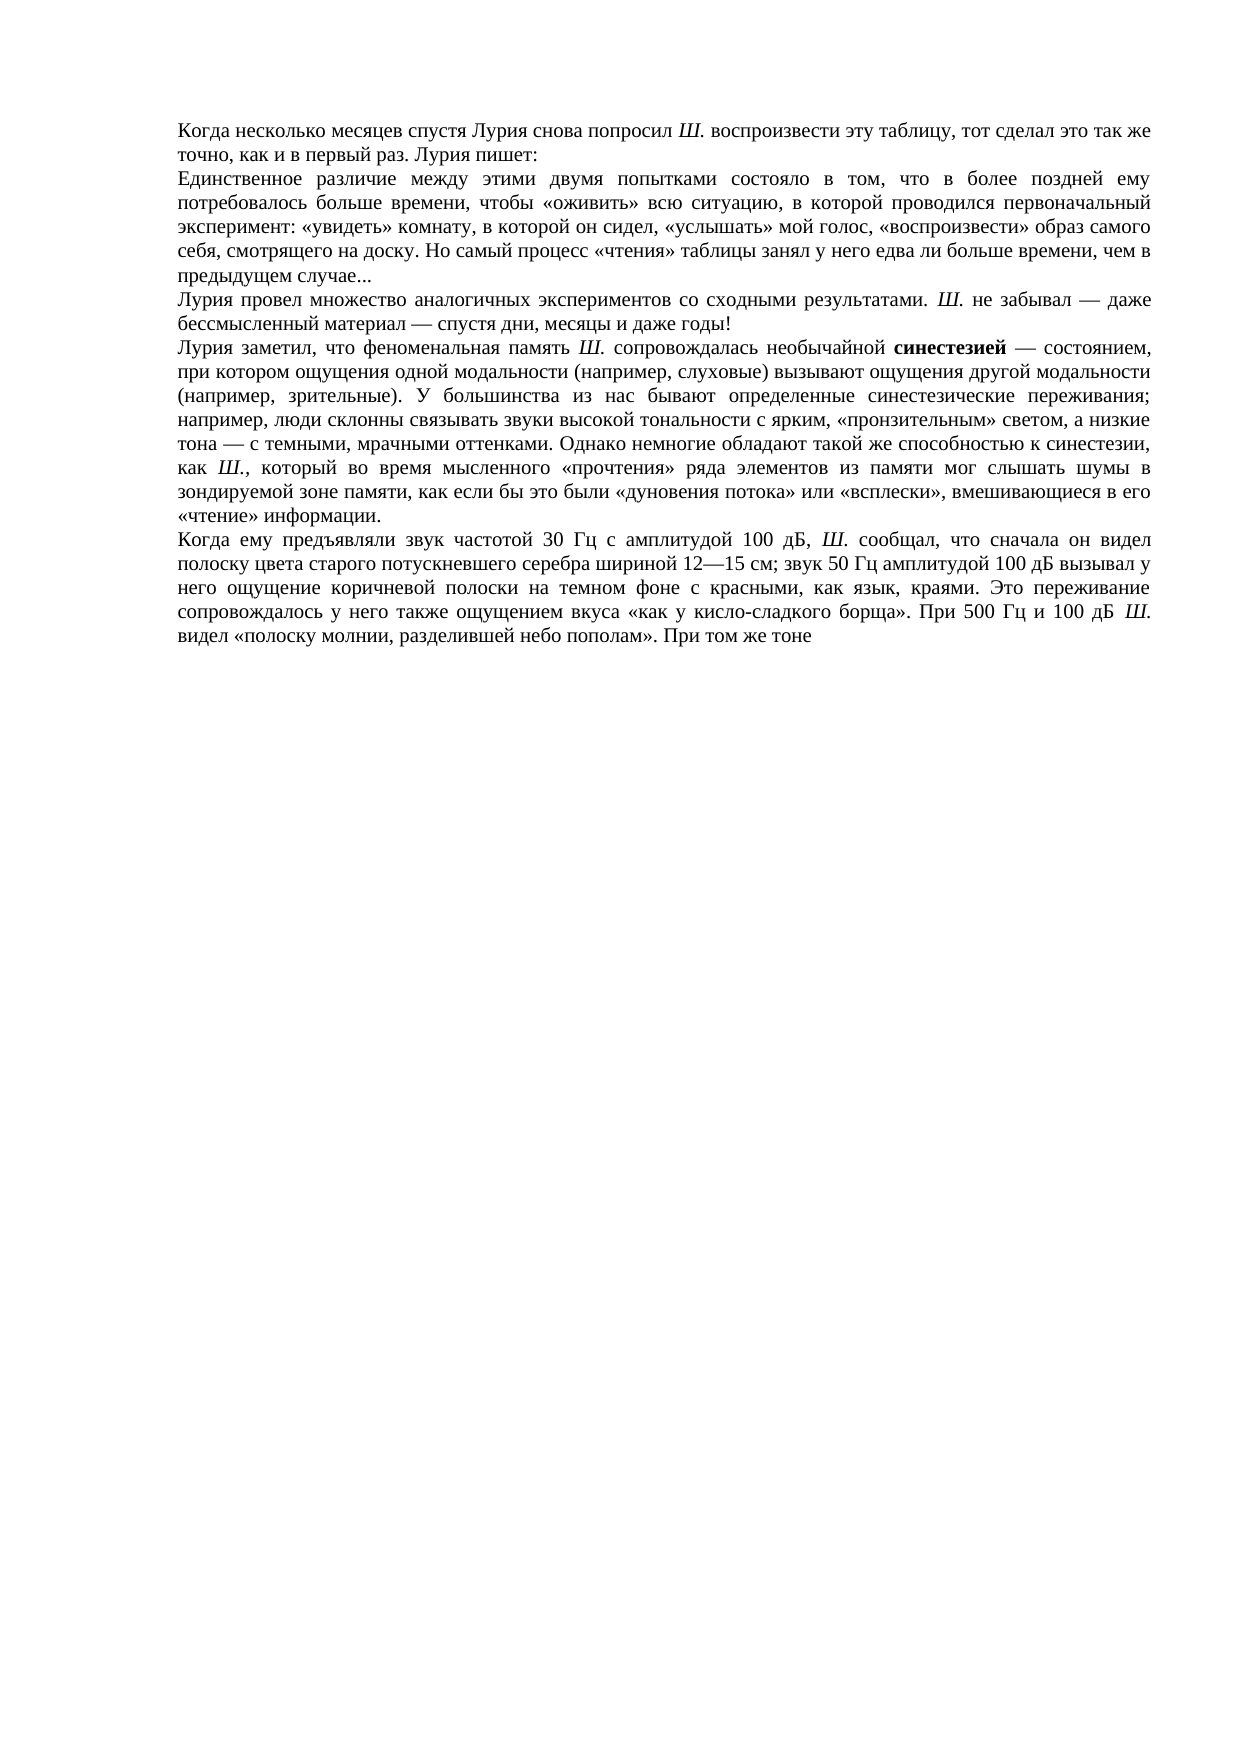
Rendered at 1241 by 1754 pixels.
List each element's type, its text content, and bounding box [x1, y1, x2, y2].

text Лурия провел множество аналогичных экспериментов со сходными результатами. Ш. не забывал — даже бессмысленный материал — спустя дни, месяцы и даже годы! [177, 287, 1152, 335]
text Единственное различие между этими двумя попытками состояло в том, что в более поздней ему потребовалось больше времени, чтобы «оживить» всю ситуацию, в которой проводился первоначальный эксперимент: «увидеть» комнату, в которой он сидел, «услышать» мой голос, «воспроизвести» образ самого себя, смотрящего на доску. Но самый процесс «чтения» таблицы занял у него едва ли больше времени, чем в предыдущем случае... [177, 166, 1152, 287]
text Когда несколько месяцев спустя Лурия снова попросил Ш. воспроизвести эту таблицу, тот сделал это так же точно, как и в первый раз. Лурия пишет: [177, 118, 1152, 166]
text Лурия заметил, что феноменальная память Ш. сопровождалась необычайной синестезией — состоянием, при котором ощущения одной модальности (например, слуховые) вызывают ощущения другой модальности (например, зрительные). У большинства из нас бывают определенные синестезические переживания; например, люди склонны связывать звуки высокой тональности с ярким, «пронзительным» светом, а низкие тона — с темными, мрачными оттенками. Однако немногие обладают такой же способностью к синестезии, как Ш., который во время мысленного «прочтения» ряда элементов из памяти мог слышать шумы в зондируемой зоне памяти, как если бы это были «дуновения потока» или «всплески», вмешивающиеся в его «чтение» информации. [177, 335, 1152, 527]
text Когда ему предъявляли звук частотой 30 Гц с амплитудой 100 дБ, Ш. сообщал, что сначала он видел полоску цвета старого потускневшего серебра шириной 12—15 см; звук 50 Гц амплитудой 100 дБ вызывал у него ощущение коричневой полоски на темном фоне с красными, как язык, краями. Это переживание сопровождалось у него также ощущением вкуса «как у кисло-сладкого борща». При 500 Гц и 100 дБ Ш. видел «полоску молнии, разделившей небо пополам». При том же тоне [177, 527, 1152, 647]
